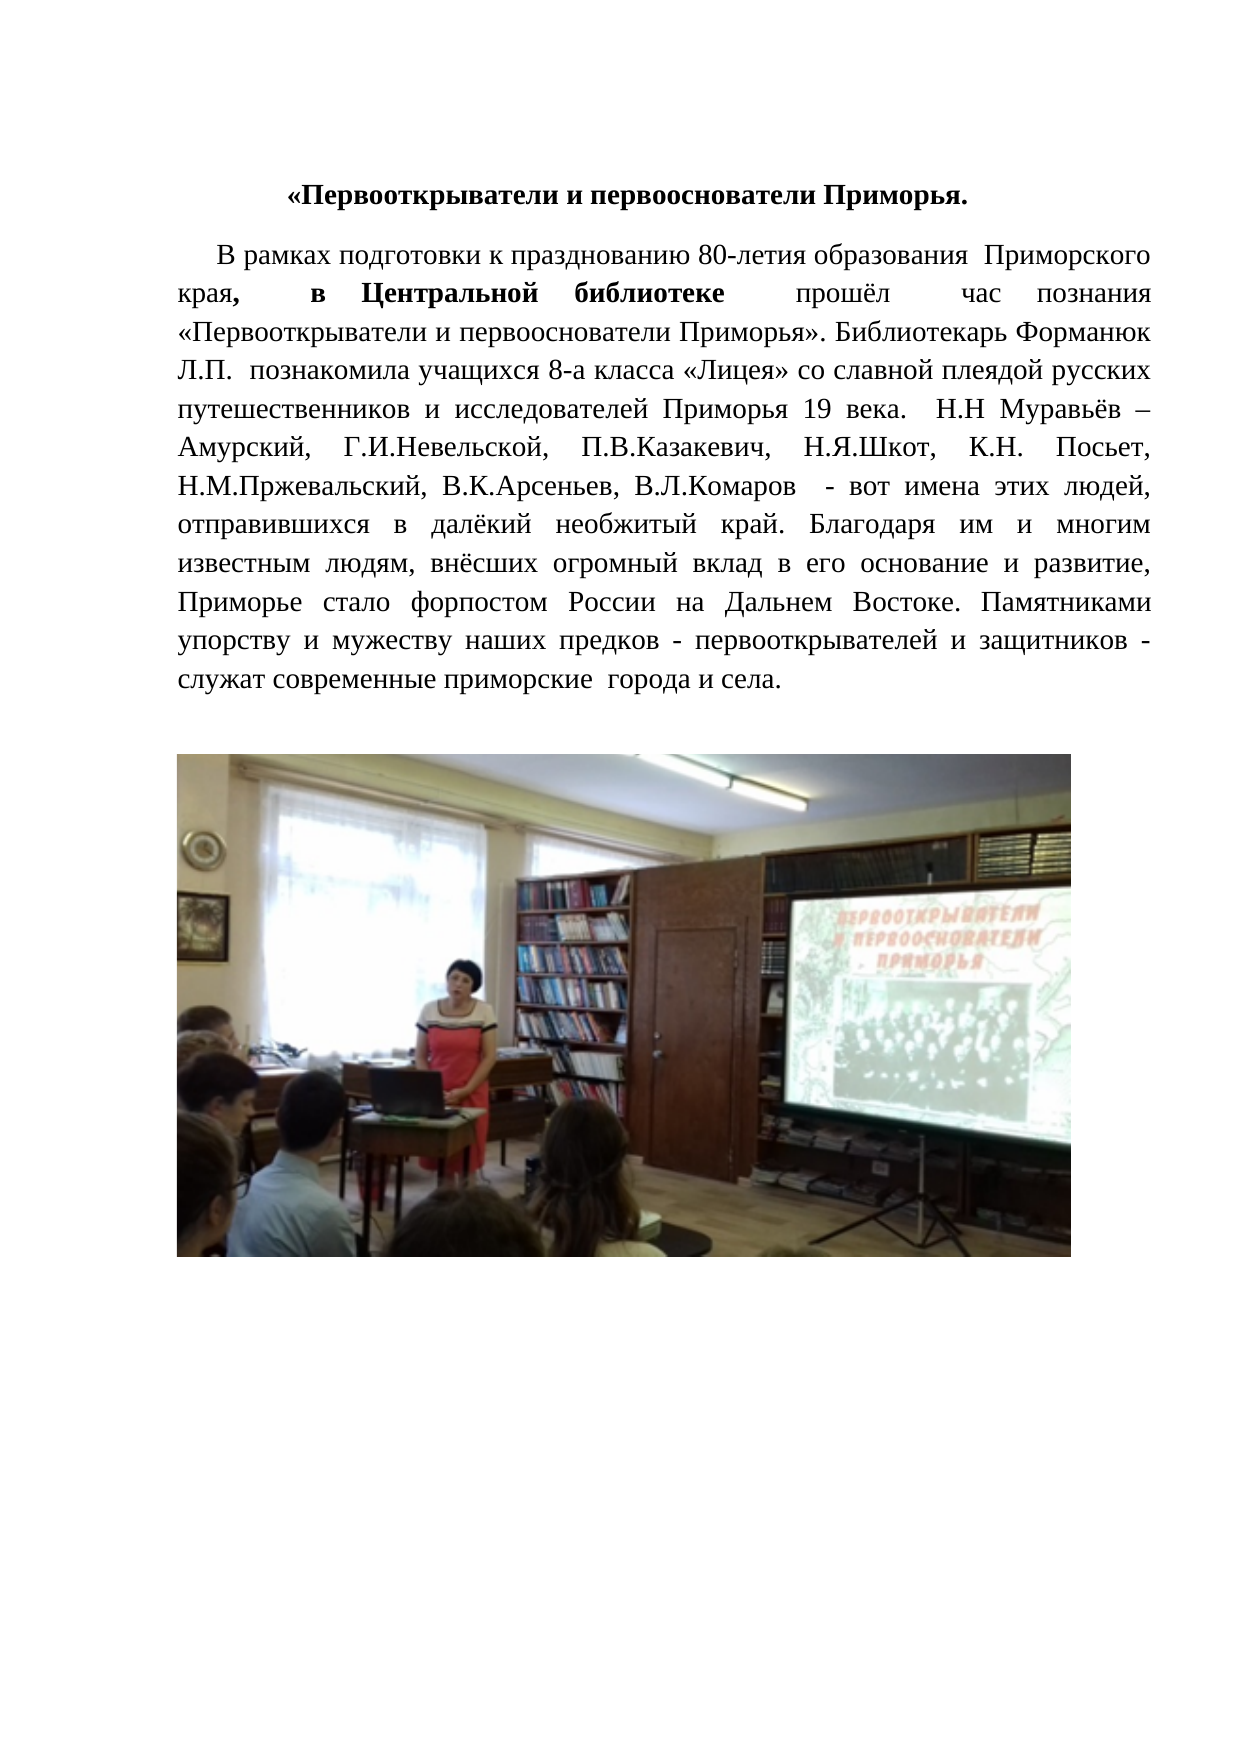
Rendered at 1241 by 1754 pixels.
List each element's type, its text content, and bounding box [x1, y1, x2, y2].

text «Первооткрыватели и первооснователи Приморья. [177, 177, 1152, 211]
text В рамках подготовки к празднованию 80-летия образования Приморского края, в Центральной библиотеке прошёл час познания «Первооткрыватели и первооснователи Приморья». Библиотекарь Форманюк Л.П. познакомила учащихся 8-а класса «Лицея» со славной плеядой русских путешественников и исследователей Приморья 19 века. Н.Н Муравьёв – Амурский, Г.И.Невельской, П.В.Казакевич, Н.Я.Шкот, К.Н. Посьет, Н.М.Пржевальский, В.К.Арсеньев, В.Л.Комаров - вот имена этих людей, отправившихся в далёкий необжитый край. Благодаря им и многим известным людям, внёсших огромный вклад в его основание и развитие, Приморье стало форпостом России на Дальнем Востоке. Памятниками упорству и мужеству наших предков - первооткрывателей и защитников - служат современные приморские города и села. [177, 237, 1152, 694]
picture [176, 754, 1071, 1257]
